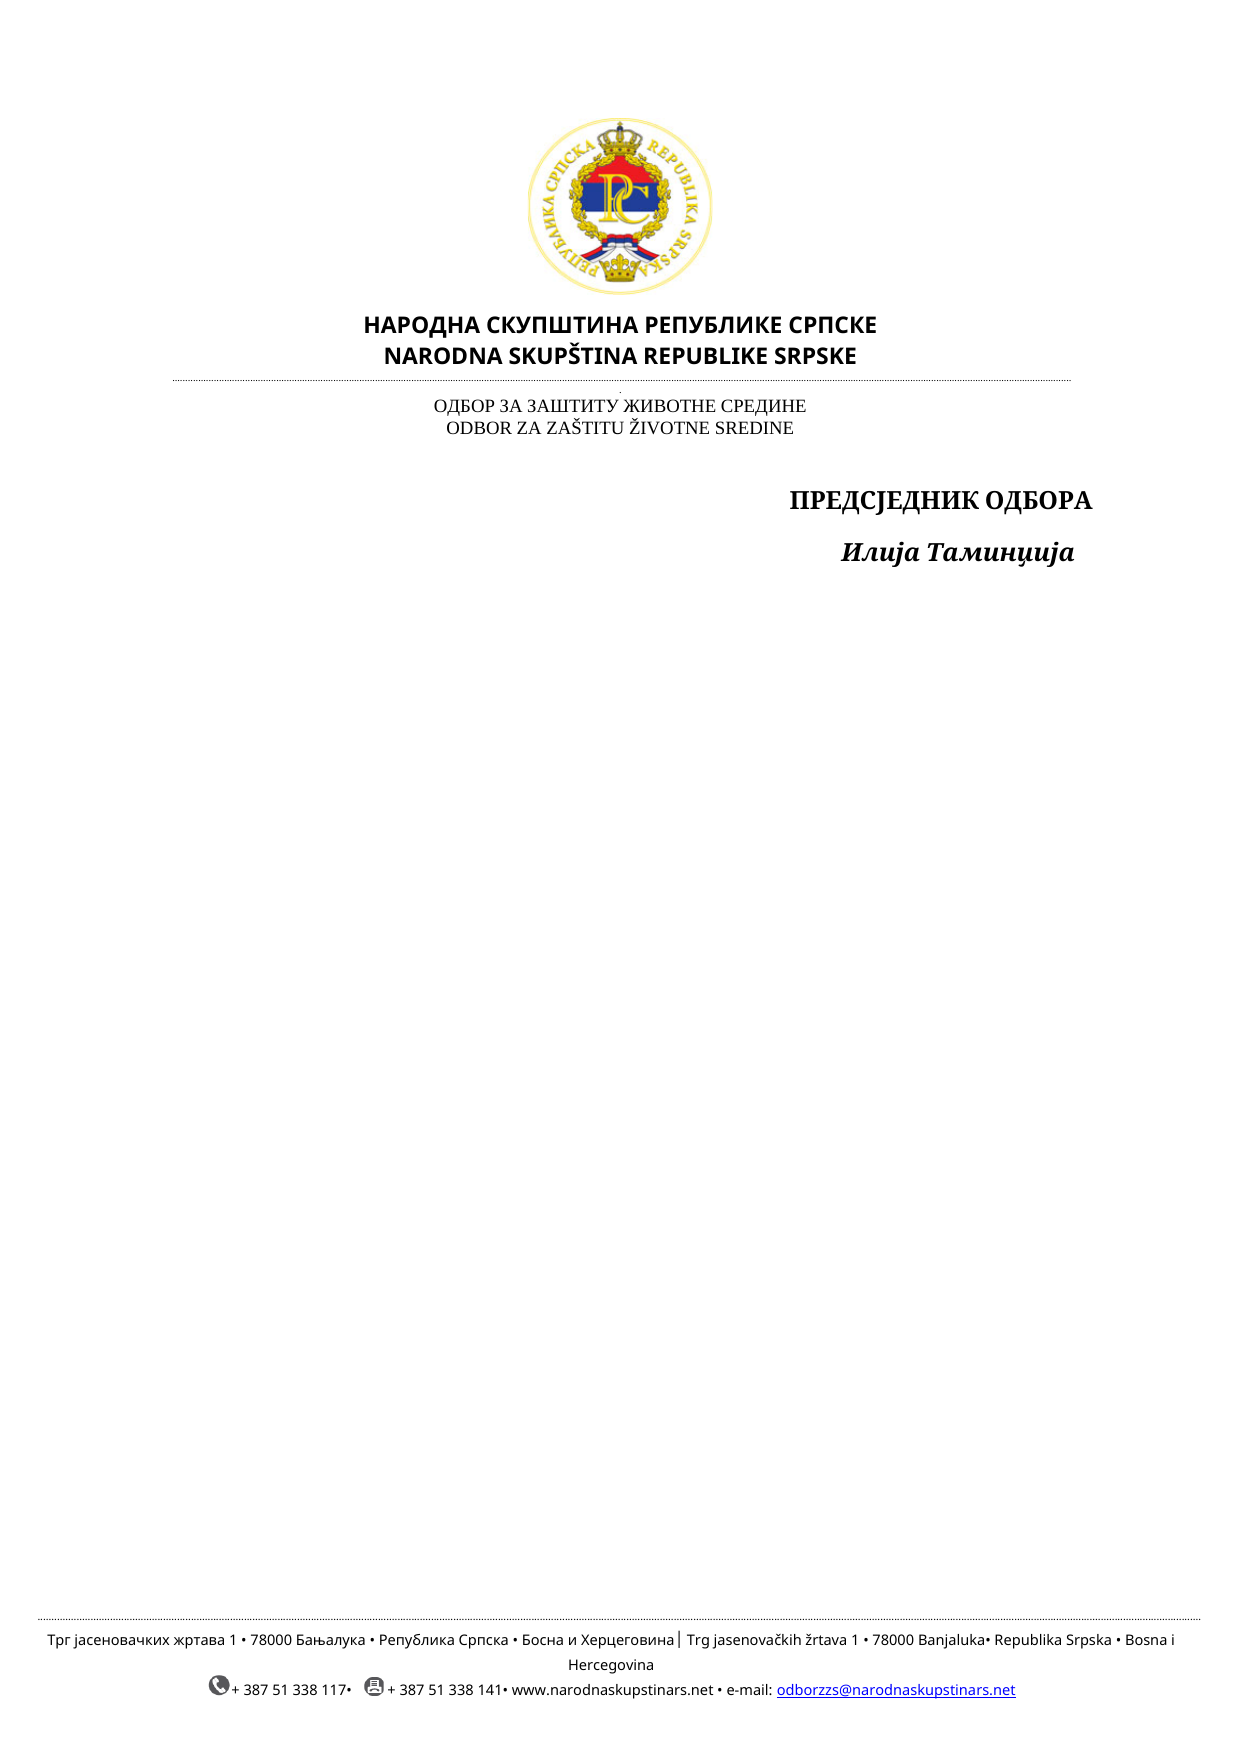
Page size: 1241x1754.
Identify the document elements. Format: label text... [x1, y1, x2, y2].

text Илија Таминџија [148, 539, 1093, 568]
text ПРЕДСЈЕДНИК ОДБОРА [148, 487, 1093, 515]
